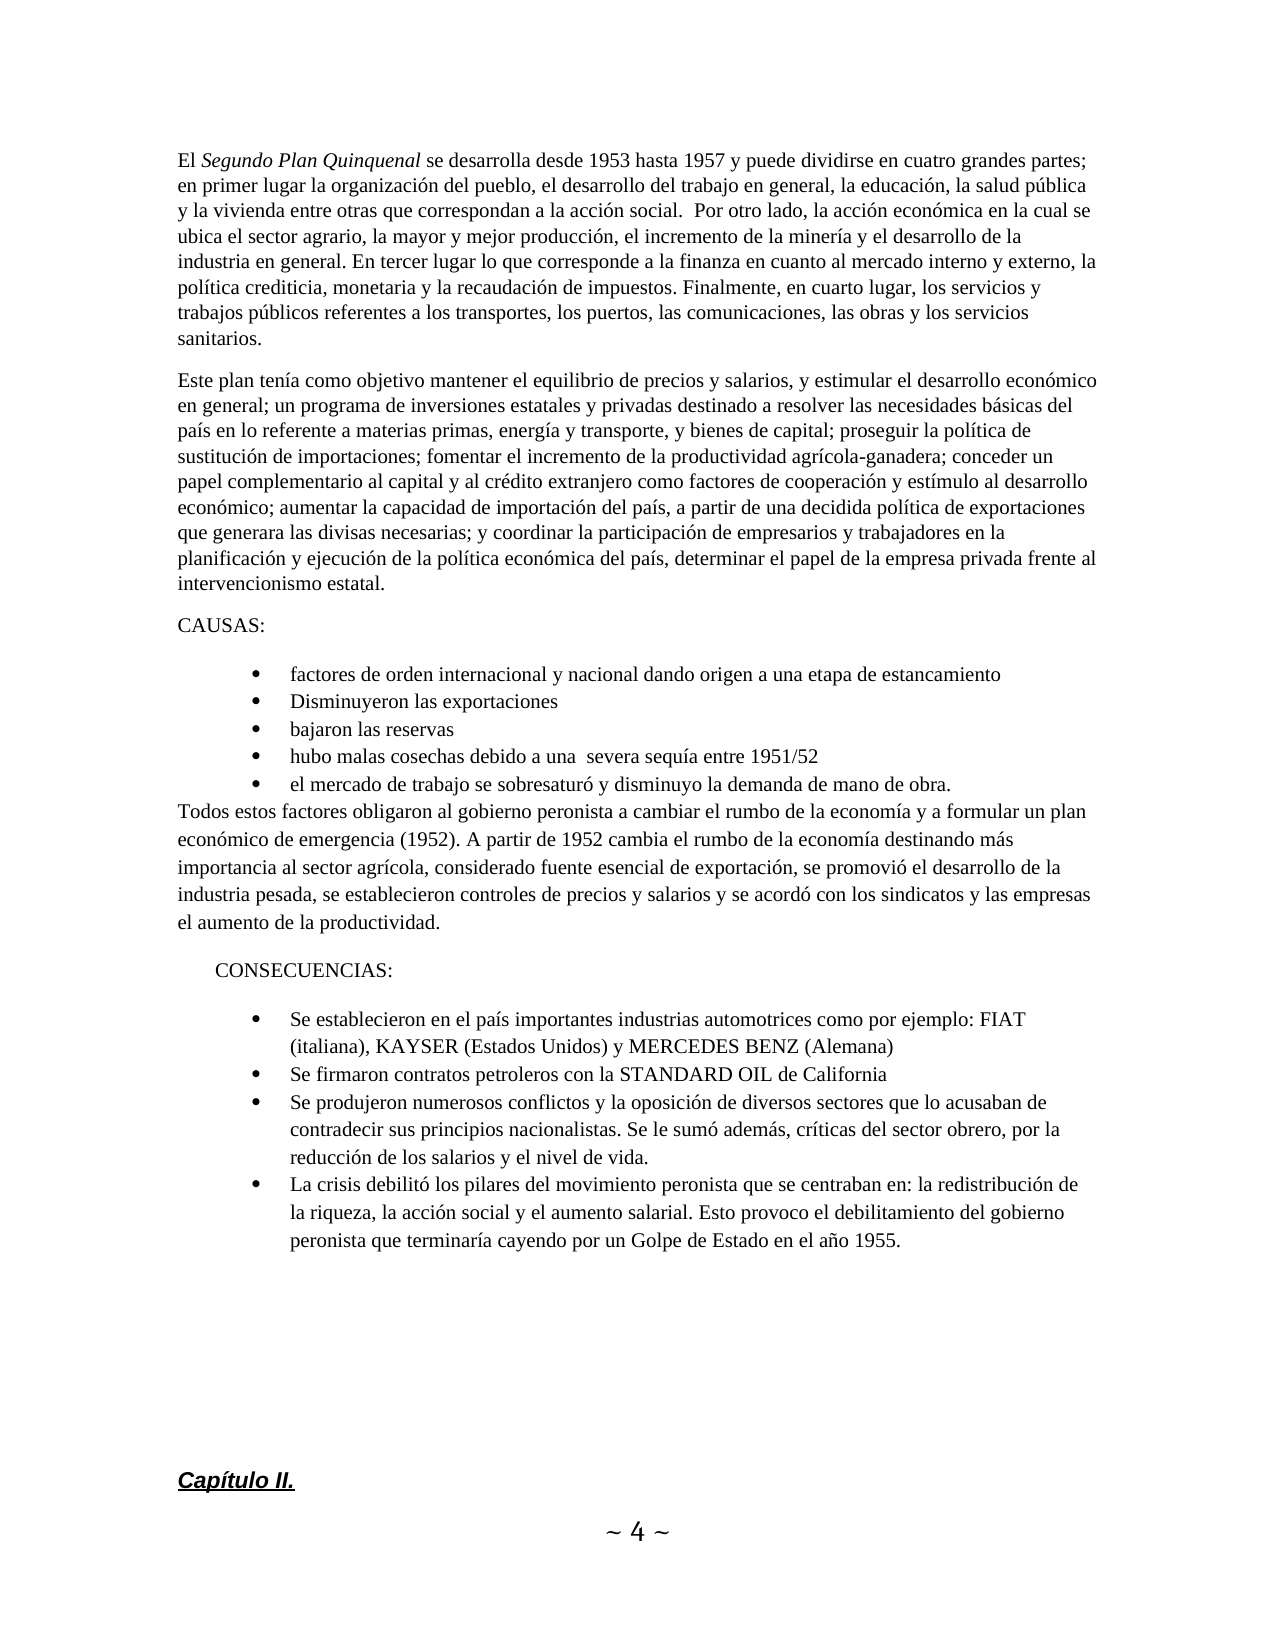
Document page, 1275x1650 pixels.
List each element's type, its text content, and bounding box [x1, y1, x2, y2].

list bajaron las reservas [252, 717, 1098, 741]
text Este plan tenía como objetivo mantener el equilibrio de precios y salarios, y estimular el desarrollo económico en general; un programa de inversiones estatales y privadas destinado a resolver las necesidades básicas del país en lo referente a materias primas, energía y transporte, y bienes de capital; proseguir la política de sustitución de importaciones; fomentar el incremento de la productividad agrícola-ganadera; conceder un papel complementario al capital y al crédito extranjero como factores de cooperación y estímulo al desarrollo económico; aumentar la capacidad de importación del país, a partir de una decidida política de exportaciones que generara las divisas necesarias; y coordinar la participación de empresarios y trabajadores en la planificación y ejecución de la política económica del país, determinar el papel de la empresa privada frente al intervencionismo estatal. [177, 368, 1098, 595]
list Se firmaron contratos petroleros con la STANDARD OIL de California [252, 1062, 1098, 1086]
text CONSECUENCIAS: [215, 958, 1098, 982]
text CAUSAS: [177, 613, 1098, 637]
list el mercado de trabajo se sobresaturó y disminuyo la demanda de mano de obra. [252, 772, 1098, 796]
list Disminuyeron las exportaciones [252, 689, 1098, 713]
list La crisis debilitó los pilares del movimiento peronista que se centraban en: la redistribución de la riqueza, la acción social y el aumento salarial. Esto provoco el debilitamiento del gobierno peronista que terminaría cayendo por un Golpe de Estado en el año 1955. [252, 1172, 1098, 1252]
text Capítulo II. [177, 1467, 1098, 1493]
list Se produjeron numerosos conflictos y la oposición de diversos sectores que lo acusaban de contradecir sus principios nacionalistas. Se le sumó además, críticas del sector obrero, por la reducción de los salarios y el nivel de vida. [252, 1089, 1098, 1169]
text El Segundo Plan Quinquenal se desarrolla desde 1953 hasta 1957 y puede dividirse en cuatro grandes partes; en primer lugar la organización del pueblo, el desarrollo del trabajo en general, la educación, la salud pública y la vivienda entre otras que correspondan a la acción social. Por otro lado, la acción económica en la cual se ubica el sector agrario, la mayor y mejor producción, el incremento de la minería y el desarrollo de la industria en general. En tercer lugar lo que corresponde a la finanza en cuanto al mercado interno y externo, la política crediticia, monetaria y la recaudación de impuestos. Finalmente, en cuarto lugar, los servicios y trabajos públicos referentes a los transportes, los puertos, las comunicaciones, las obras y los servicios sanitarios. [177, 148, 1098, 349]
list hubo malas cosechas debido a una severa sequía entre 1951/52 [252, 744, 1098, 768]
list factores de orden internacional y nacional dando origen a una etapa de estancamiento [252, 661, 1098, 686]
text Todos estos factores obligaron al gobierno peronista a cambiar el rumbo de la economía y a formular un plan económico de emergencia (1952). A partir de 1952 cambia el rumbo de la economía destinando más importancia al sector agrícola, considerado fuente esencial de exportación, se promovió el desarrollo de la industria pesada, se establecieron controles de precios y salarios y se acordó con los sindicatos y las empresas el aumento de la productividad. [177, 799, 1098, 934]
list Se establecieron en el país importantes industrias automotrices como por ejemplo: FIAT (italiana), KAYSER (Estados Unidos) y MERCEDES BENZ (Alemana) [252, 1007, 1098, 1058]
